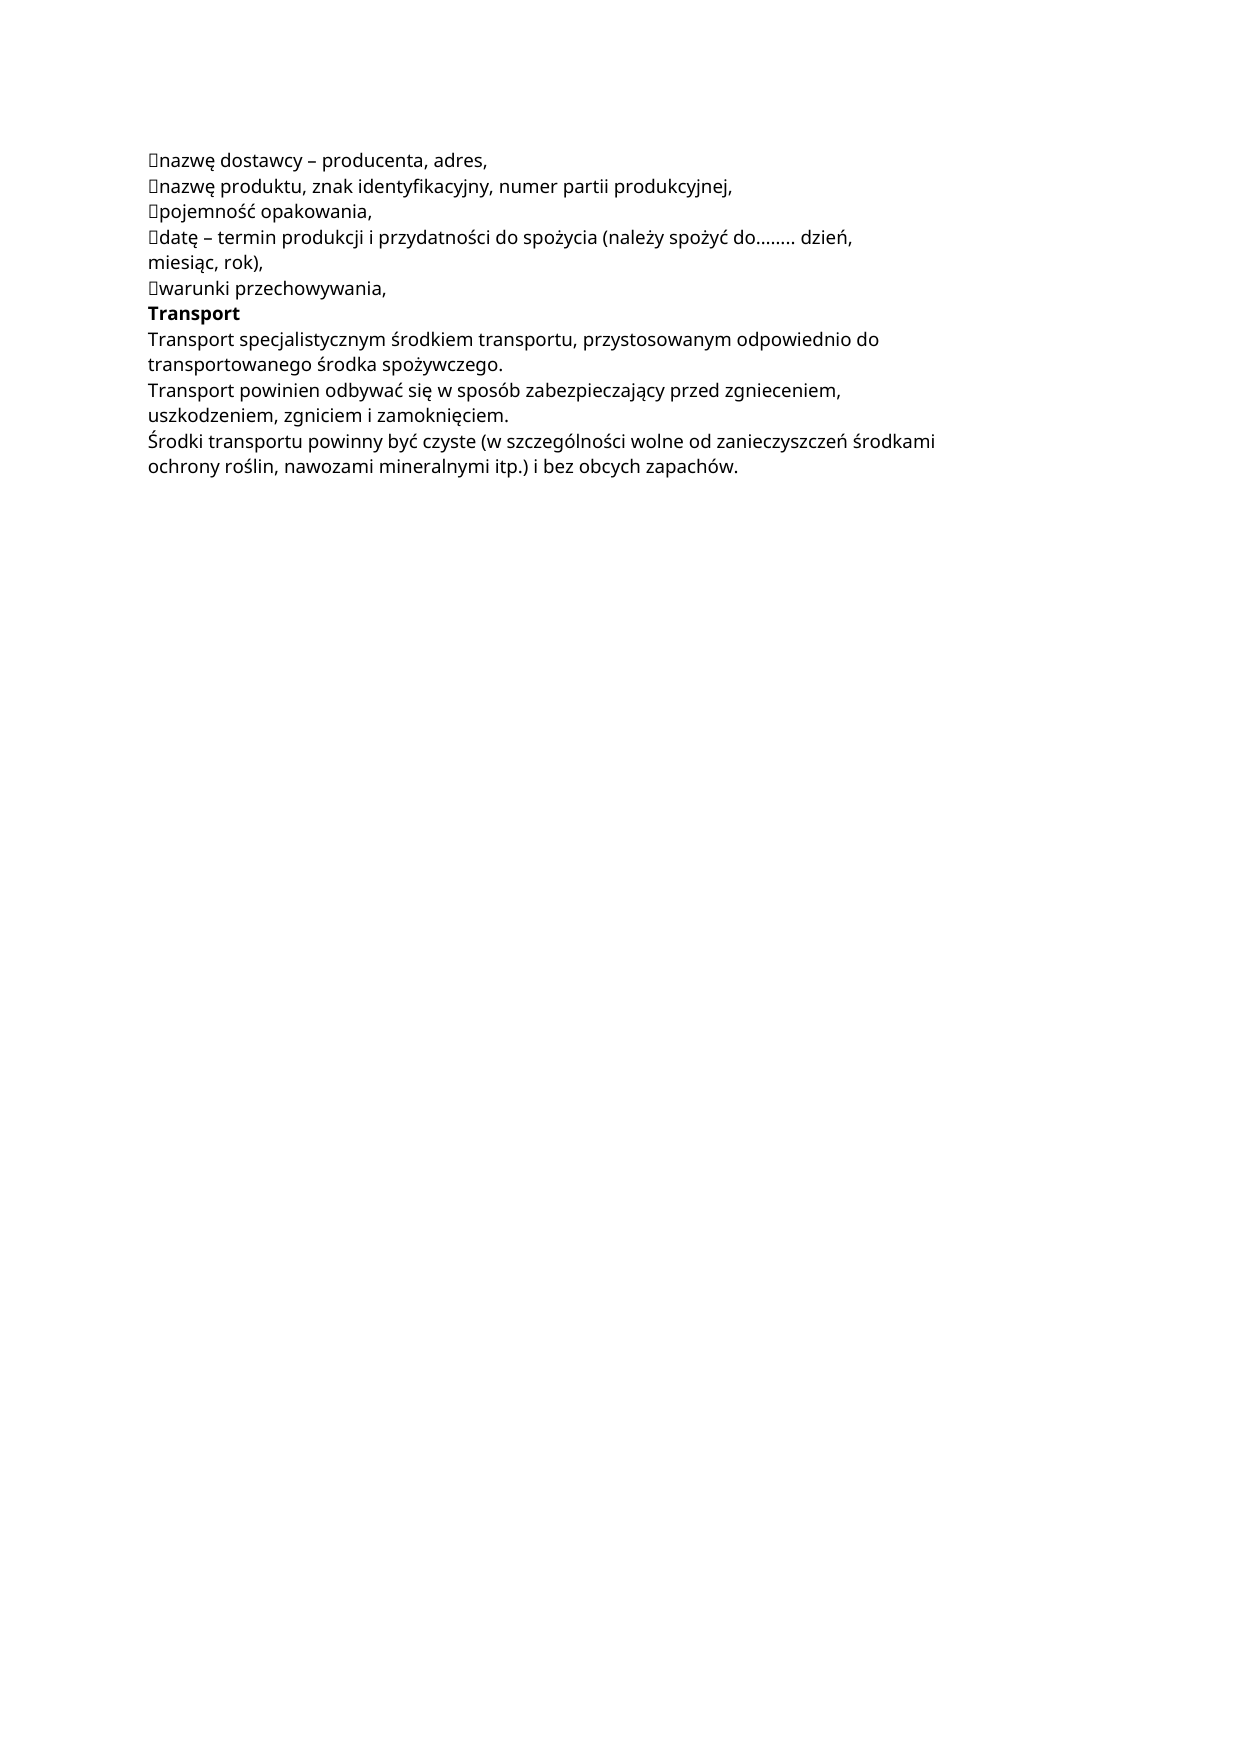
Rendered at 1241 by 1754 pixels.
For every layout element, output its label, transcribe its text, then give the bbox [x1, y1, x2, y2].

text nazwę dostawcy – producenta, adres, [148, 148, 1093, 173]
text Transport powinien odbywać się w sposób zabezpieczający przed zgnieceniem, [148, 377, 1093, 403]
text nazwę produktu, znak identyfikacyjny, numer partii produkcyjnej, [148, 173, 1093, 199]
text Transport specjalistycznym środkiem transportu, przystosowanym odpowiednio do [148, 326, 1093, 352]
text Środki transportu powinny być czyste (w szczególności wolne od zanieczyszczeń środkami [148, 428, 1093, 454]
text miesiąc, rok), [148, 250, 1093, 275]
text warunki przechowywania, [148, 275, 1093, 301]
text pojemność opakowania, [148, 199, 1093, 224]
text Transport [148, 301, 1093, 326]
text uszkodzeniem, zgniciem i zamoknięciem. [148, 403, 1093, 428]
text transportowanego środka spożywczego. [148, 352, 1093, 377]
text ochrony roślin, nawozami mineralnymi itp.) i bez obcych zapachów. [148, 454, 1093, 479]
text datę – termin produkcji i przydatności do spożycia (należy spożyć do…….. dzień, [148, 224, 1093, 250]
